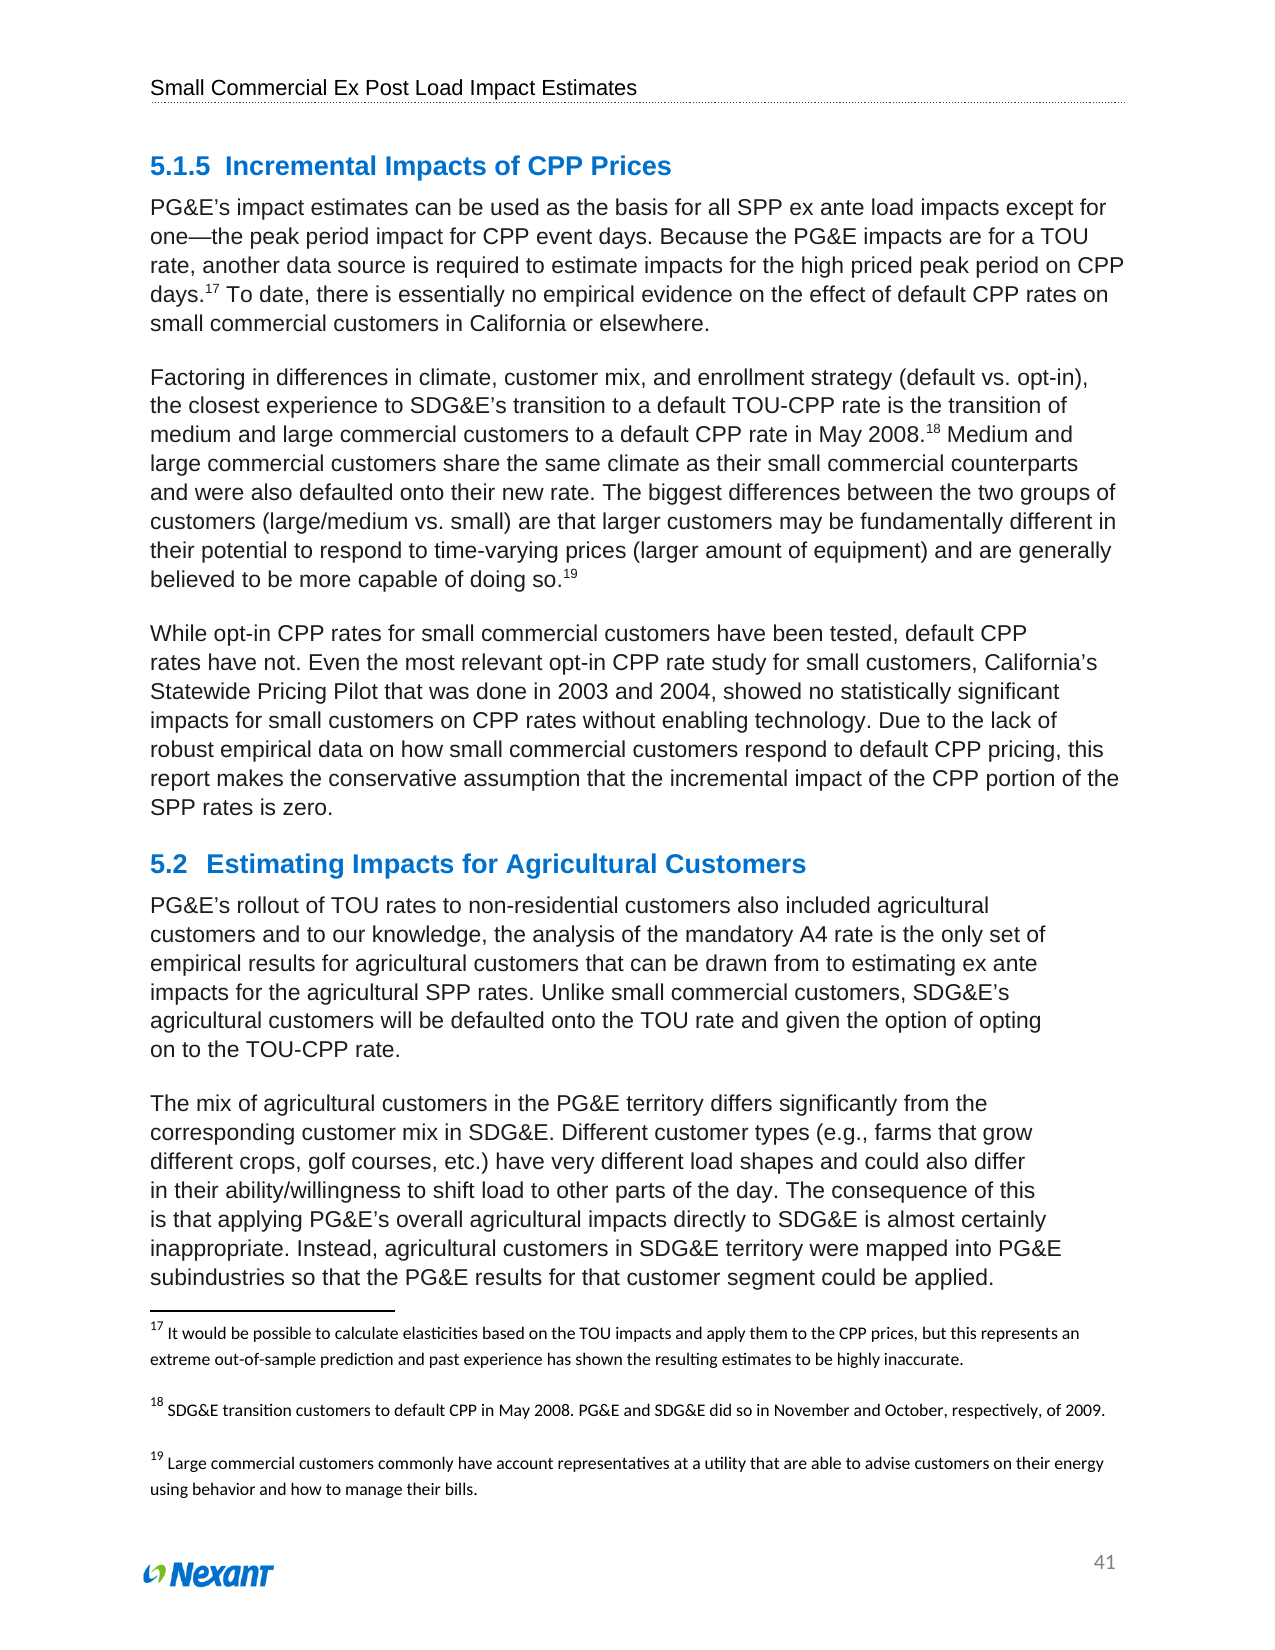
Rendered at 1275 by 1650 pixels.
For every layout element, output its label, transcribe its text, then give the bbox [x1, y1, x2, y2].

subtitle Estimating Impacts for Agricultural Customers [150, 848, 1125, 879]
text PG&E’s rollout of TOU rates to non-residential customers also included agricultural customers and to our knowledge, the analysis of the mandatory A4 rate is the only set of empirical results for agricultural customers that can be drawn from to estimating ex ante impacts for the agricultural SPP rates. Unlike small commercial customers, SDG&E’s agricultural customers will be defaulted onto the TOU rate and given the option of opting on to the TOU-CPP rate. [150, 892, 1125, 1063]
text The mix of agricultural customers in the PG&E territory differs significantly from the corresponding customer mix in SDG&E. Different customer types (e.g., farms that grow different crops, golf courses, etc.) have very different load shapes and could also differ in their ability/willingness to shift load to other parts of the day. The consequence of this is that applying PG&E’s overall agricultural impacts directly to SDG&E is almost certainly inappropriate. Instead, agricultural customers in SDG&E territory were mapped into PG&E subindustries so that the PG&E results for that customer segment could be applied. [150, 1090, 1125, 1291]
text While opt-in CPP rates for small commercial customers have been tested, default CPP rates have not. Even the most relevant opt-in CPP rate study for small customers, California’s Statewide Pricing Pilot that was done in 2003 and 2004, showed no statistically significant impacts for small customers on CPP rates without enabling technology. Due to the lack of robust empirical data on how small commercial customers respond to default CPP pricing, this report makes the conservative assumption that the incremental impact of the CPP portion of the SPP rates is zero. [150, 620, 1125, 820]
text Factoring in differences in climate, customer mix, and enrollment strategy (default vs. opt-in), the closest experience to SDG&E’s transition to a default TOU-CPP rate is the transition of medium and large commercial customers to a default CPP rate in May 2008. Medium and large commercial customers share the same climate as their small commercial counterparts and were also defaulted onto their new rate. The biggest differences between the two groups of customers (large/medium vs. small) are that larger customers may be fundamentally different in their potential to respond to time-varying prices (larger amount of equipment) and are generally believed to be more capable of doing so. [150, 363, 1125, 593]
text PG&E’s impact estimates can be used as the basis for all SPP ex ante load impacts except for one—the peak period impact for CPP event days. Because the PG&E impacts are for a TOU rate, another data source is required to estimate impacts for the high priced peak period on CPP days. To date, there is essentially no empirical evidence on the effect of default CPP rates on small commercial customers in California or elsewhere. [150, 194, 1125, 336]
picture [124, 1543, 293, 1605]
subtitle Incremental Impacts of CPP Prices [150, 150, 1125, 181]
